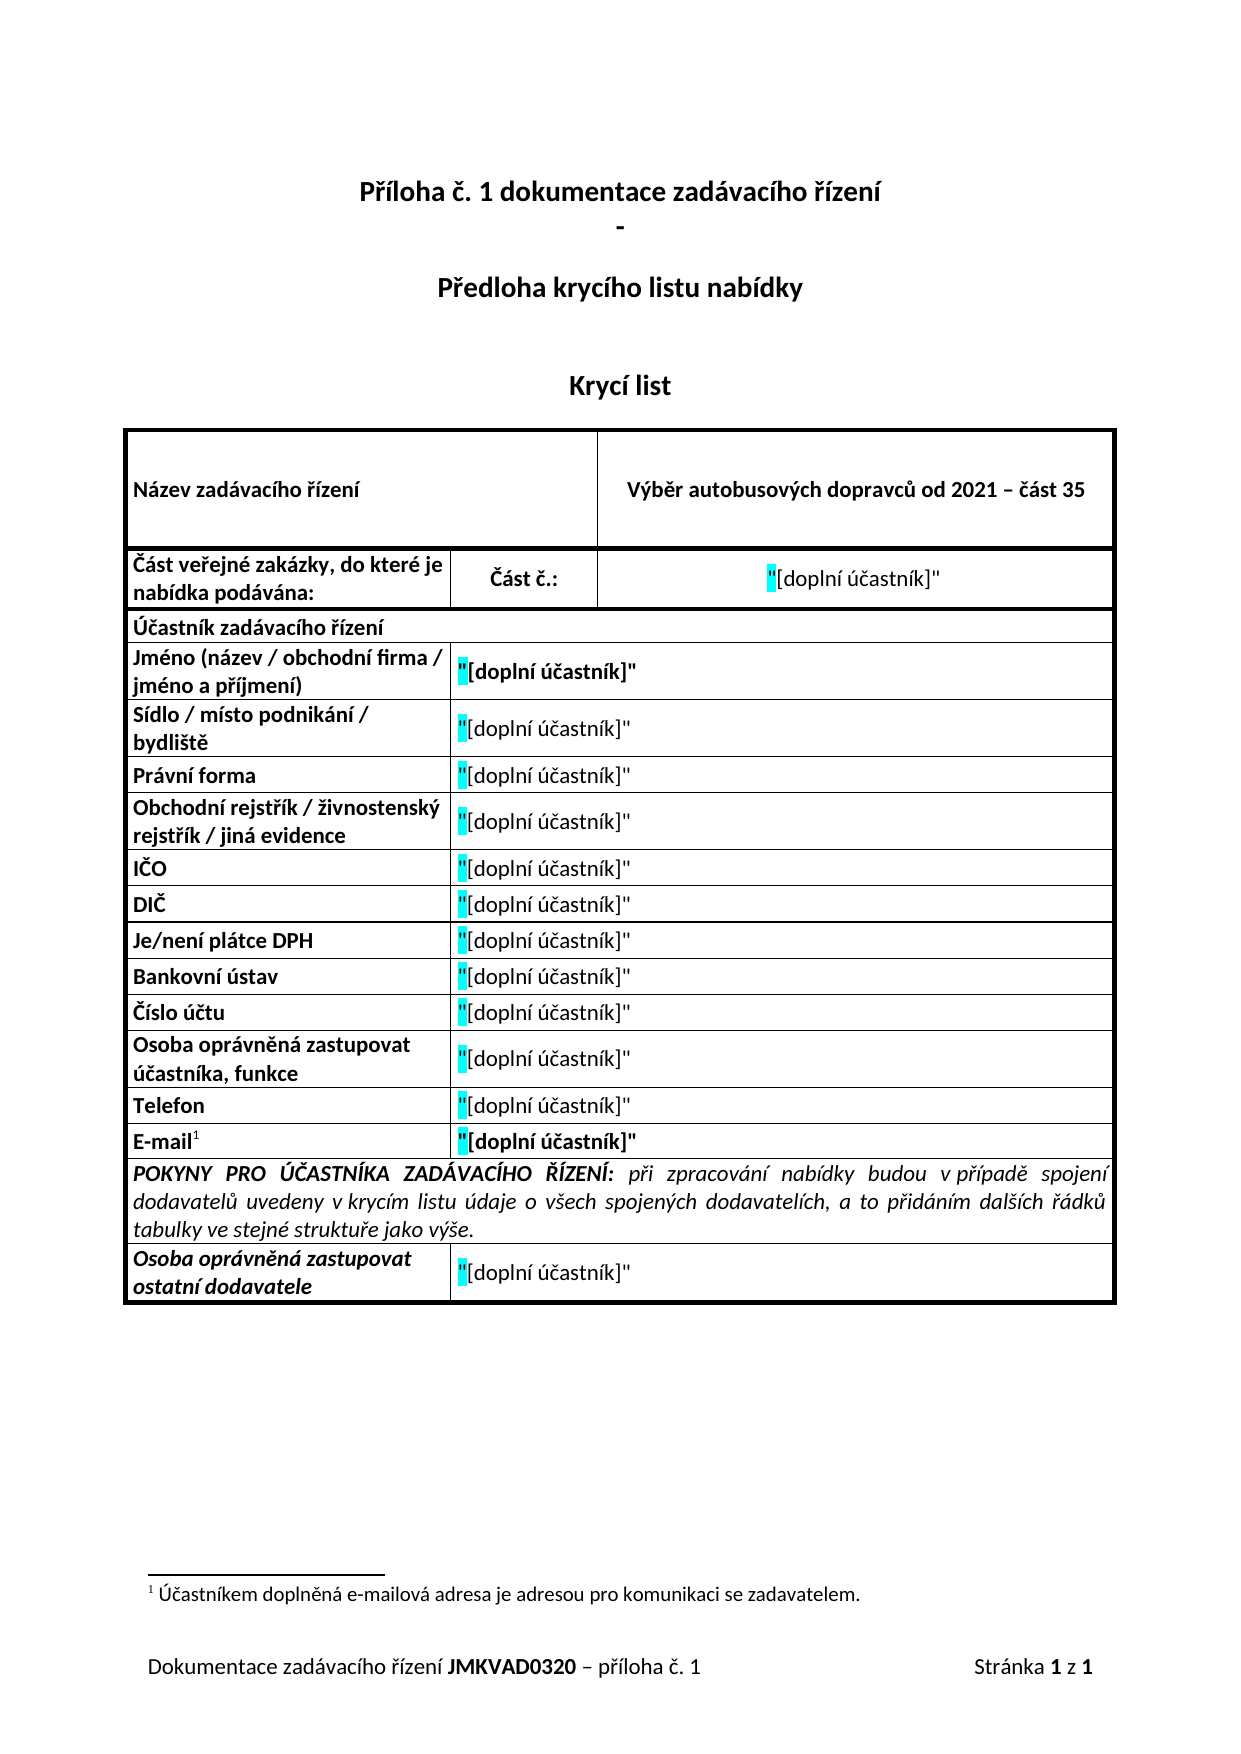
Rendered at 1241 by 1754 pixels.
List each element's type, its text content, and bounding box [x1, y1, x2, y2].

table_cell [451, 1031, 1112, 1087]
table_cell Právní forma [128, 757, 450, 792]
table_cell [451, 1244, 1112, 1300]
text Krycí list [148, 367, 1093, 403]
table_cell [598, 551, 1112, 606]
table_cell Účastník zadávacího řízení [128, 611, 1112, 642]
table_cell Jméno (název / obchodní firma / jméno a příjmení) [128, 643, 450, 699]
text - [148, 208, 1093, 244]
table_cell [451, 959, 1112, 993]
table_cell [451, 643, 1112, 699]
table_cell Osoba oprávněná zastupovat ostatní dodavatele [128, 1244, 450, 1300]
table_header Výběr autobusových dopravců od 2021 – část 35 [598, 432, 1112, 546]
table_cell Číslo účtu [128, 995, 450, 1029]
table_cell Sídlo / místo podnikání / bydliště [128, 700, 450, 756]
table_cell Část veřejné zakázky, do které je nabídka podávána: [128, 551, 450, 606]
table_cell [451, 850, 1112, 885]
table_cell [451, 757, 1112, 792]
table_cell [451, 1088, 1112, 1123]
table_cell POKYNY PRO ÚČASTNÍKA ZADÁVACÍHO ŘÍZENÍ: při zpracování nabídky budou v případě spojení dodavatelů uvedeny v krycím listu údaje o všech spojených dodavatelích, a to přidáním dalších řádků tabulky ve stejné struktuře jako výše. [128, 1159, 1112, 1243]
table_cell [451, 923, 1112, 957]
table_cell [451, 700, 1112, 756]
table_cell Je/není plátce DPH [128, 923, 450, 957]
table_cell Obchodní rejstřík / živnostenský rejstřík / jiná evidence [128, 793, 450, 849]
table_header Název zadávacího řízení [128, 432, 597, 546]
table_cell [451, 886, 1112, 921]
table_cell DIČ [128, 886, 450, 921]
table_cell IČO [128, 850, 450, 885]
table_cell Osoba oprávněná zastupovat účastníka, funkce [128, 1031, 450, 1087]
table_cell Telefon [128, 1088, 450, 1123]
table_cell E-mail [128, 1124, 450, 1158]
text Příloha č. 1 dokumentace zadávacího řízení [148, 173, 1093, 208]
table_cell [451, 1124, 1112, 1158]
table_cell Bankovní ústav [128, 959, 450, 993]
table_cell [451, 995, 1112, 1029]
text Předloha krycího listu nabídky [148, 269, 1093, 304]
table_cell Část č.: [451, 551, 597, 606]
table_cell [451, 793, 1112, 849]
